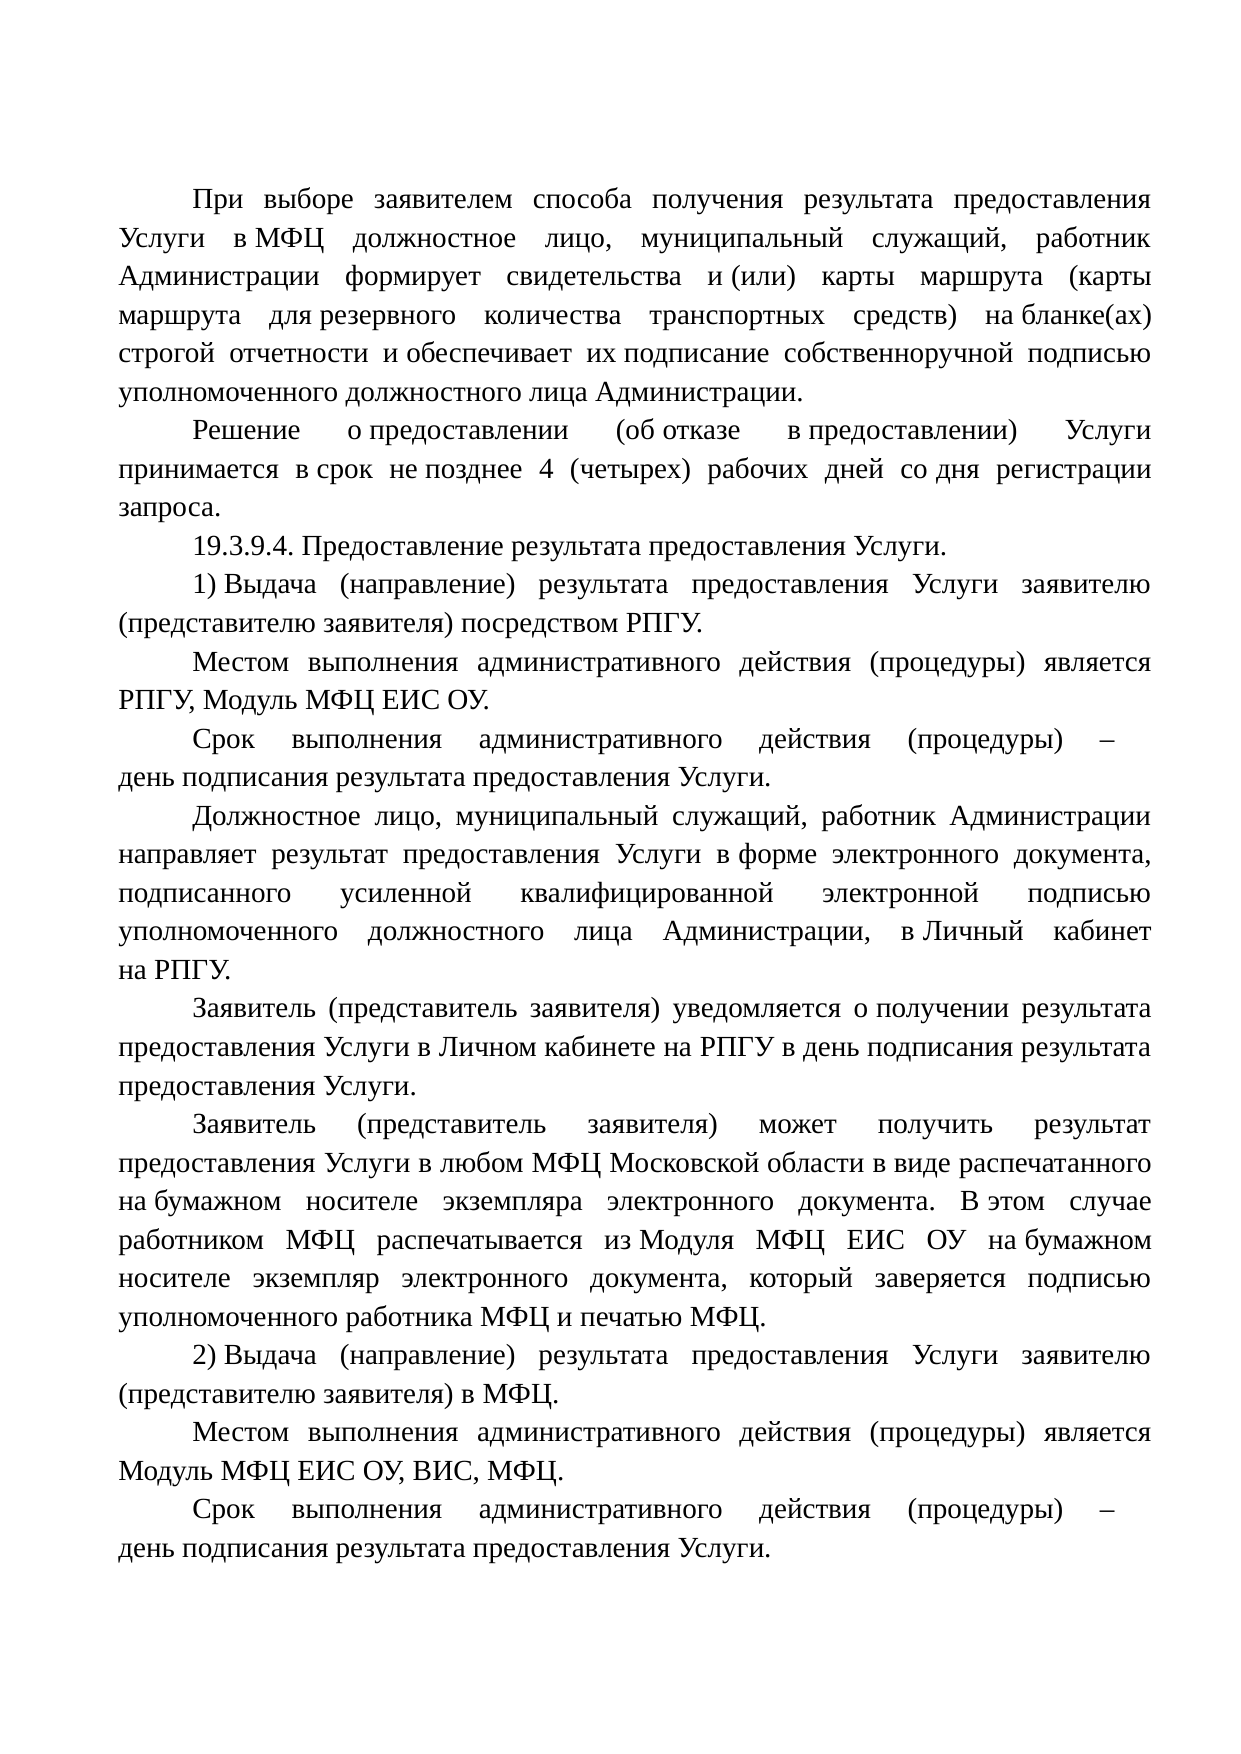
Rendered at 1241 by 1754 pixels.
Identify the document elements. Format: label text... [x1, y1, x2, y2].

text Местом выполнения административного действия (процедуры) является Модуль МФЦ ЕИС ОУ, ВИС, МФЦ. [118, 1414, 1152, 1487]
text 2) Выдача (направление) результата предоставления Услуги заявителю (представителю заявителя) в МФЦ. [118, 1337, 1152, 1409]
text При выборе заявителем способа получения результата предоставления Услуги в МФЦ должностное лицо, муниципальный служащий, работник Администрации формирует свидетельства и (или) карты маршрута (карты маршрута для резервного количества транспортных средств) на бланке(ах) строгой отчетности и обеспечивает их подписание собственноручной подписью уполномоченного должностного лица Администрации. [118, 181, 1152, 407]
text Решение о предоставлении (об отказе в предоставлении) Услуги принимается в срок не позднее 4 (четырех) рабочих дней со дня регистрации запроса. [118, 412, 1152, 523]
text Срок выполнения административного действия (процедуры) – день подписания результата предоставления Услуги. [118, 721, 1152, 793]
text 1) Выдача (направление) результата предоставления Услуги заявителю (представителю заявителя) посредством РПГУ. [118, 567, 1152, 639]
text Заявитель (представитель заявителя) уведомляется о получении результата предоставления Услуги в Личном кабинете на РПГУ в день подписания результата предоставления Услуги. [118, 991, 1152, 1101]
text Срок выполнения административного действия (процедуры) – день подписания результата предоставления Услуги. [118, 1492, 1152, 1564]
text Местом выполнения административного действия (процедуры) является РПГУ, Модуль МФЦ ЕИС ОУ. [118, 644, 1152, 716]
text Заявитель (представитель заявителя) может получить результат предоставления Услуги в любом МФЦ Московской области в виде распечатанного на бумажном носителе экземпляра электронного документа. В этом случае работником МФЦ распечатывается из Модуля МФЦ ЕИС ОУ на бумажном носителе экземпляр электронного документа, который заверяется подписью уполномоченного работника МФЦ и печатью МФЦ. [118, 1106, 1152, 1332]
text 19.3.9.4. Предоставление результата предоставления Услуги. [118, 528, 1152, 562]
text Должностное лицо, муниципальный служащий, работник Администрации направляет результат предоставления Услуги в форме электронного документа, подписанного усиленной квалифицированной электронной подписью уполномоченного должностного лица Администрации, в Личный кабинет на РПГУ. [118, 798, 1152, 986]
